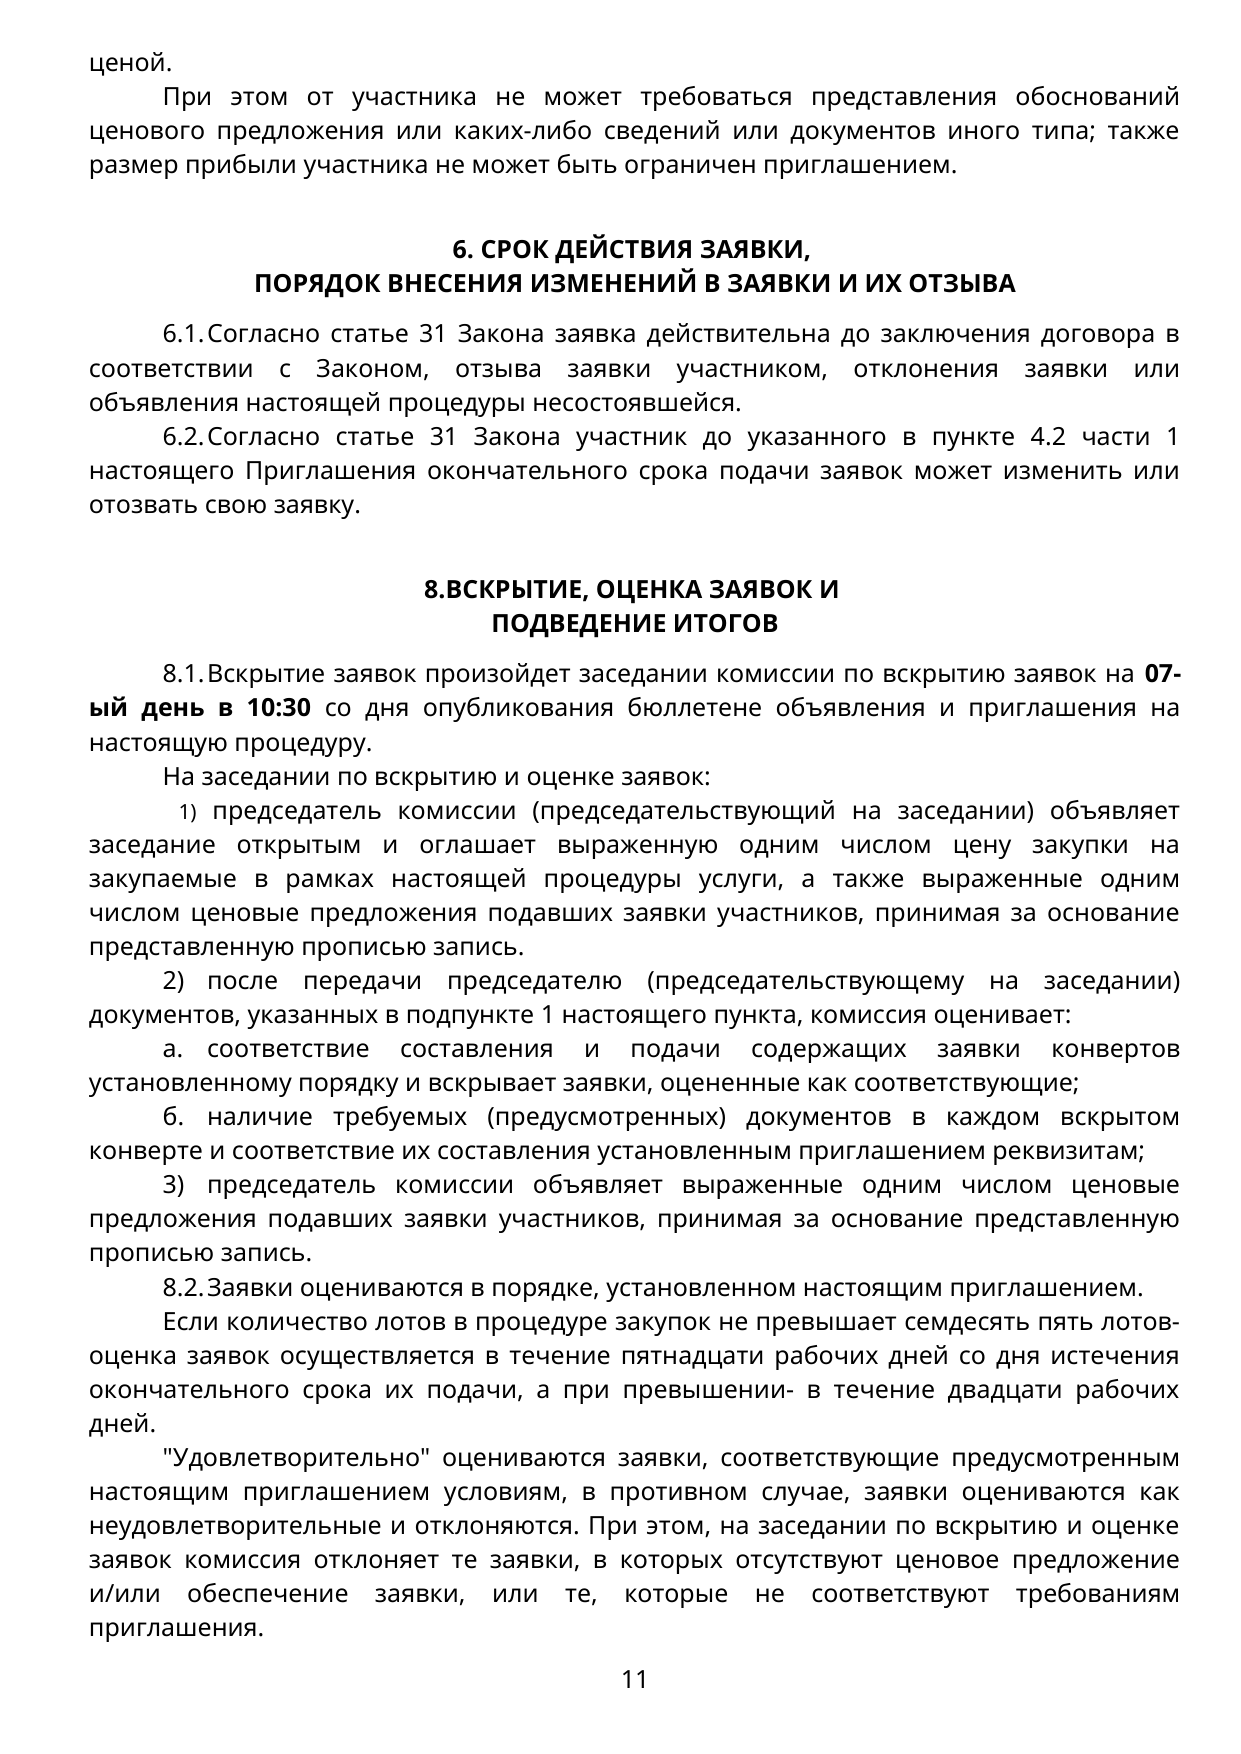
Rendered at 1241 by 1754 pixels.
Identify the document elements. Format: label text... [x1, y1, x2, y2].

text 8.2. Заявки оцениваются в порядке, установленном настоящим приглашением. [89, 1269, 1181, 1303]
text "Удовлетворительно" оцениваются заявки, соответствующие предусмотренным настоящим приглашением условиям, в противном случае, заявки оцениваются как неудовлетворительные и отклоняются. При этом, на заседании по вскрытию и оценке заявок комиссия отклоняет те заявки, в которых отсутствуют ценовое предложение и/или обеспечение заявки, или те, которые не соответствуют требованиям приглашения. [89, 1439, 1181, 1644]
text Если количество лотов в процедуре закупок не превышает семдесять пять лотов- оценка заявок осуществляется в течение пятнадцати рабочих дней со дня истечения окончательного срока их подачи, а при превышении- в течение двадцати рабочих дней. [89, 1303, 1181, 1439]
text 8.1. Вскрытие заявок произойдет заседании комиссии по вскрытию заявок на 07-ый день в 10:30 со дня опубликования бюллетене объявления и приглашения на настоящую процедуру. [89, 656, 1181, 758]
text 8.ВСКРЫТИЕ, ОЦЕНКА ЗАЯВОК И ПОДВЕДЕНИЕ ИТОГОВ [89, 571, 1181, 639]
text На заседании по вскрытию и оценке заявок: [89, 758, 1181, 792]
text 2) после передачи председателю (председательствующему на заседании) документов, указанных в подпункте 1 настоящего пункта, комиссия оценивает: [89, 963, 1181, 1031]
text При этом от участника не может требоваться представления обоснований ценового предложения или каких-либо сведений или документов иного типа; также размер прибыли участника не может быть ограничен приглашением. [89, 78, 1181, 181]
text 1) председатель комиссии (председательствующий на заседании) объявляет заседание открытым и оглашает выраженную одним числом цену закупки на закупаемые в рамках настоящей процедуры услуги, а также выраженные одним числом ценовые предложения подавших заявки участников, принимая за основание представленную прописью запись. [89, 792, 1181, 963]
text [89, 44, 1181, 78]
text 6.2. Согласно статье 31 Закона участник до указанного в пункте 4.2 части 1 настоящего Приглашения окончательного срока подачи заявок может изменить или отозвать свою заявку. [89, 418, 1181, 521]
text 3) председатель комиссии объявляет выраженные одним числом ценовые предложения подавших заявки участников, принимая за основание представленную прописью запись. [89, 1167, 1181, 1269]
text 6. СРОК ДЕЙСТВИЯ ЗАЯВКИ, ПОРЯДОК ВНЕСЕНИЯ ИЗМЕНЕНИЙ В ЗАЯВКИ И ИХ ОТЗЫВА [148, 231, 1122, 299]
text б. наличие требуемых (предусмотренных) документов в каждом вскрытом конверте и соответствие их составления установленным приглашением реквизитам; [89, 1099, 1181, 1167]
text 6.1. Согласно статье 31 Закона заявка действительна до заключения договора в соответствии с Законом, отзыва заявки участником, отклонения заявки или объявления настоящей процедуры несостоявшейся. [89, 316, 1181, 418]
text а. соответствие составления и подачи содержащих заявки конвертов установленному порядку и вскрывает заявки, оцененные как соответствующие; [89, 1031, 1181, 1099]
